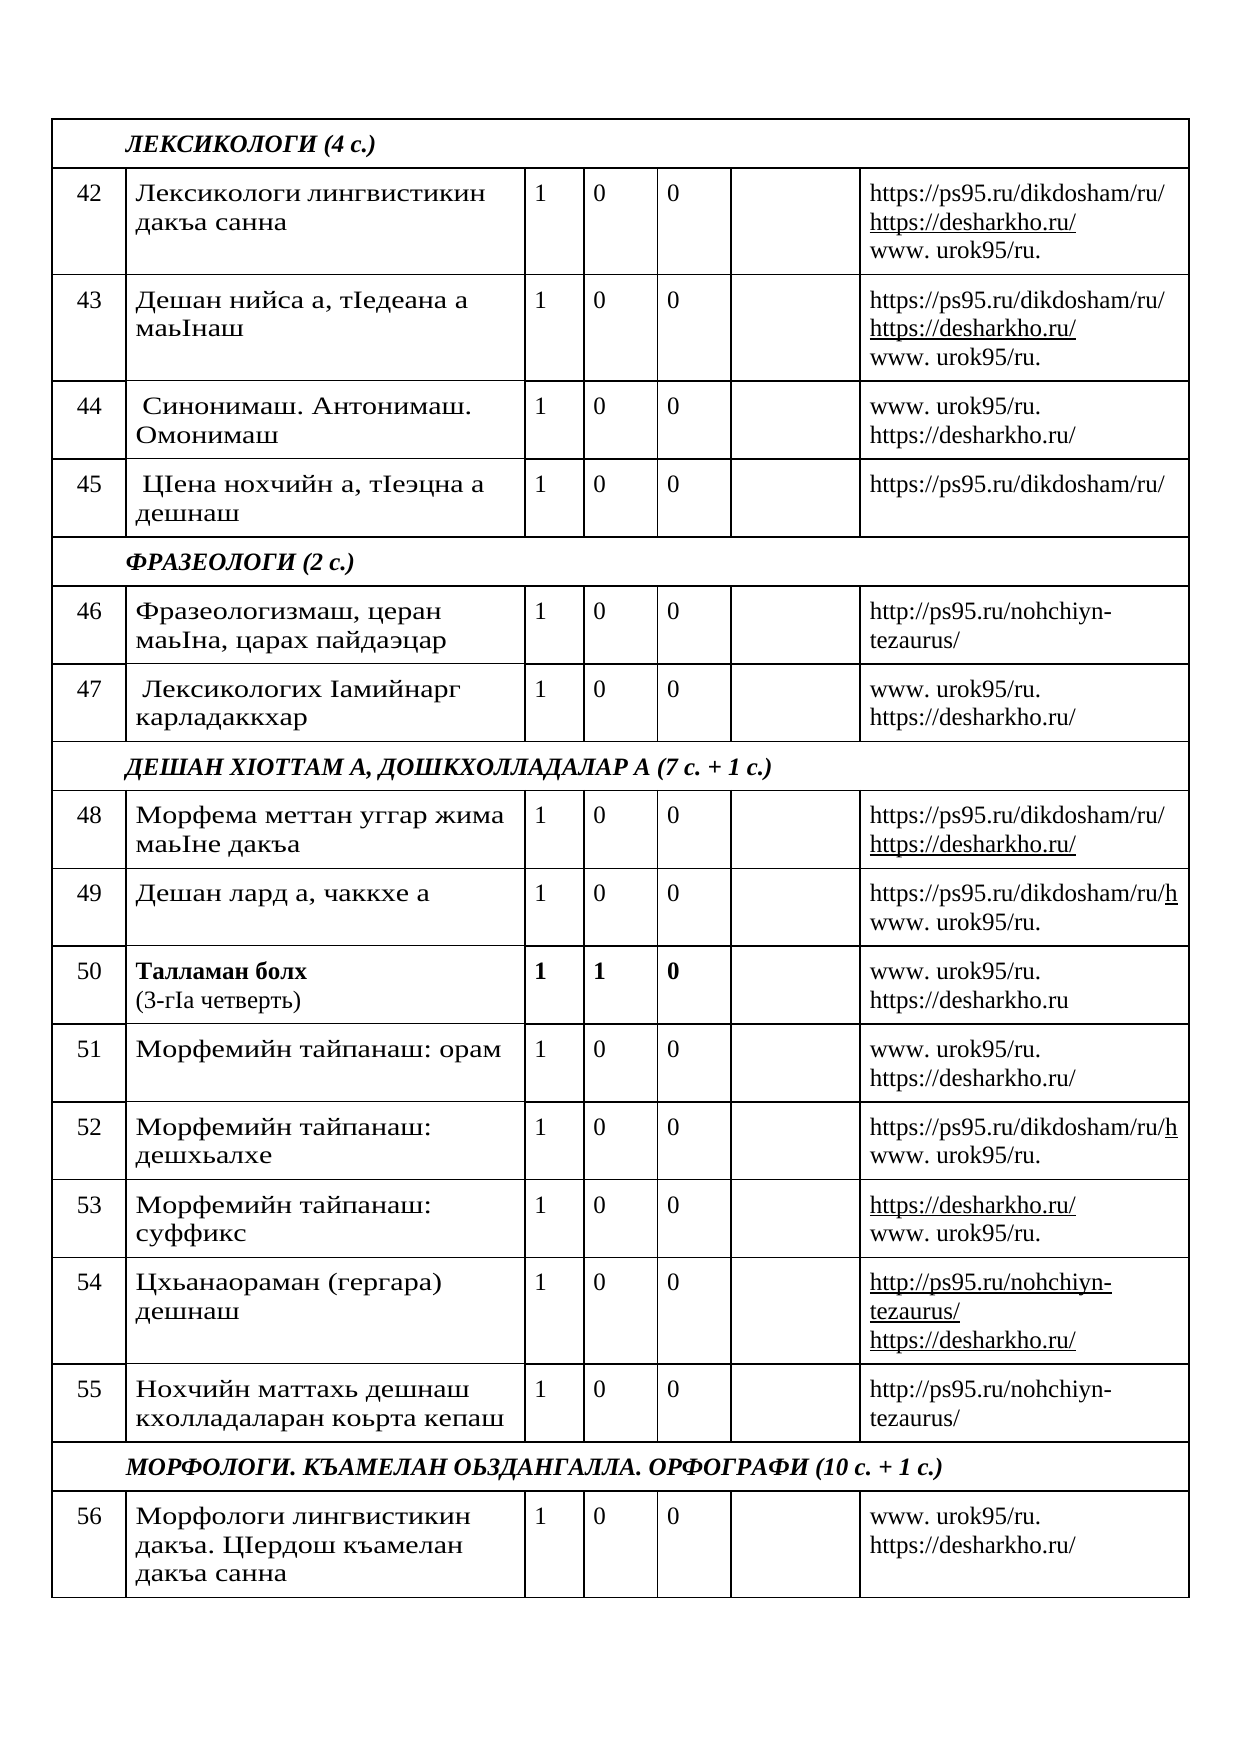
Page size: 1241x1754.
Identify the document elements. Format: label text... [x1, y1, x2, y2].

table_cell [732, 275, 859, 380]
table_cell [732, 1180, 859, 1257]
table_cell 1 [526, 791, 583, 867]
table_cell 1 [585, 947, 657, 1023]
table_cell 1 [526, 1103, 583, 1179]
table_cell 0 [658, 665, 730, 741]
table_cell Морфемийн тайпанаш: суффикс [127, 1180, 524, 1257]
table_cell 0 [658, 947, 730, 1023]
table_cell 0 [585, 1025, 657, 1101]
table_cell Дешан нийса а, тIедеана а маьIнаш [127, 275, 524, 380]
table_cell 1 [526, 869, 583, 945]
table_cell 0 [658, 169, 730, 274]
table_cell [861, 169, 1188, 274]
table_cell 1 [526, 1492, 583, 1597]
table_cell Нохчийн маттахь дешнаш кхолладаларан коьрта кепаш [127, 1364, 524, 1441]
table_cell 0 [658, 1180, 730, 1257]
table_cell [732, 665, 859, 741]
table_cell 0 [658, 587, 730, 663]
table_cell 0 [658, 460, 730, 536]
table_cell 1 [526, 275, 583, 380]
table_cell 42 [53, 169, 125, 274]
table_cell www. urok95/ru. https://desharkho.ru/ [861, 665, 1188, 741]
table_cell 55 [53, 1365, 125, 1441]
table_cell 0 [658, 1365, 730, 1441]
table_cell Морфема меттан уггар жима маьIне дакъа [127, 791, 524, 867]
table_cell 1 [526, 665, 583, 741]
table_cell 1 [526, 382, 583, 458]
table_cell 46 [53, 587, 125, 663]
table_cell 0 [585, 869, 657, 945]
table_cell https://ps95.ru/dikdosham/ru/ [861, 460, 1188, 536]
table_cell [732, 460, 859, 536]
table_cell 0 [585, 665, 657, 741]
table_cell 0 [585, 1365, 657, 1441]
table_cell https://ps95.ru/dikdosham/ru/h www. urok95/ru. [861, 1103, 1188, 1179]
table_cell 0 [658, 869, 730, 945]
table_cell www. urok95/ru. https://desharkho.ru/ [861, 1492, 1188, 1597]
table_cell 43 [53, 275, 125, 380]
table_cell Морфемийн тайпанаш: орам [127, 1024, 524, 1101]
table_cell 0 [585, 1258, 657, 1363]
table_cell www. urok95/ru. https://desharkho.ru [861, 947, 1188, 1023]
table_cell 50 [53, 947, 125, 1023]
table_cell Цхьанаораман (гергара) дешнаш [127, 1258, 524, 1363]
table_cell ЦӀена нохчийн а, тIеэцна а дешнаш [127, 459, 524, 536]
table_cell [732, 1365, 859, 1441]
table_cell [732, 1103, 859, 1179]
table_cell 1 [526, 169, 583, 274]
table_cell 51 [53, 1025, 125, 1101]
table_cell https://desharkho.ru/ www. urok95/ru. [861, 1180, 1188, 1257]
table_cell [732, 1492, 859, 1597]
table_cell 0 [658, 791, 730, 867]
table_cell [732, 169, 859, 274]
table_cell 52 [53, 1103, 125, 1179]
table_cell [732, 587, 859, 663]
table_cell 0 [585, 460, 657, 536]
table_cell 48 [53, 791, 125, 867]
table_cell 1 [526, 587, 583, 663]
table_cell Морфологи лингвистикин дакъа. ЦIердош къамелан дакъа санна [127, 1492, 524, 1597]
table_cell ФРАЗЕОЛОГИ (2 с.) [53, 538, 1188, 585]
table_cell 0 [658, 382, 730, 458]
table_cell http://ps95.ru/nohchiyn-tezaurus/ [861, 587, 1188, 663]
table_cell [732, 1258, 859, 1363]
table_cell www. urok95/ru. https://desharkho.ru/ [861, 382, 1188, 458]
table_cell www. urok95/ru. https://desharkho.ru/ [861, 1025, 1188, 1101]
table_cell МОРФОЛОГИ. КЪАМЕЛАН ОЬЗДАНГАЛЛА. ОРФОГРАФИ (10 с. + 1 с.) [53, 1443, 1188, 1490]
table_cell http://ps95.ru/nohchiyn-tezaurus/ https://desharkho.ru/ [861, 1258, 1188, 1363]
table_cell 1 [526, 460, 583, 536]
table_cell 45 [53, 460, 125, 536]
table_cell [732, 1025, 859, 1101]
table_cell http://ps95.ru/nohchiyn-tezaurus/ [861, 1365, 1188, 1441]
table_cell 1 [526, 1258, 583, 1363]
table_cell 44 [53, 382, 125, 458]
table_cell https://ps95.ru/dikdosham/ru/h www. urok95/ru. [861, 869, 1188, 945]
table_cell [732, 791, 859, 867]
table_cell 0 [658, 1258, 730, 1363]
table_cell 0 [585, 1492, 657, 1597]
table_cell 0 [658, 275, 730, 380]
table_cell Лексикологих Ӏамийнарг карладаккхар [127, 664, 524, 741]
table_cell 1 [526, 1365, 583, 1441]
table_cell [732, 947, 859, 1023]
table_cell 47 [53, 665, 125, 741]
table_cell Лексикологи лингвистикин дакъа санна [127, 169, 524, 274]
table_cell ДЕШАН ХӀОТТАМ А, ДОШКХОЛЛАДАЛАР А (7 с. + 1 с.) [53, 742, 1188, 790]
table_cell 49 [53, 869, 125, 945]
table_cell Дешан лард а, чаккхе а [127, 869, 524, 945]
table_cell 0 [585, 169, 657, 274]
table_cell [732, 869, 859, 945]
table_cell 0 [585, 382, 657, 458]
table_cell 0 [585, 1103, 657, 1179]
table_cell Морфемийн тайпанаш: дешхьалхе [127, 1102, 524, 1179]
table_cell https://ps95.ru/dikdosham/ru/https://desharkho.ru/ [861, 791, 1188, 867]
table_cell ЛЕКСИКОЛОГИ (4 с.) [53, 120, 1188, 167]
table_cell 0 [585, 275, 657, 380]
table_cell 0 [585, 791, 657, 867]
table_cell Синонимаш. Антонимаш. Омонимаш [127, 381, 524, 458]
table_cell 0 [658, 1025, 730, 1101]
table_cell 56 [53, 1492, 125, 1597]
table_cell 1 [526, 1180, 583, 1257]
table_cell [861, 275, 1188, 380]
table_cell 1 [526, 1025, 583, 1101]
table_cell 0 [585, 1180, 657, 1257]
table_cell Талламан болх (3-гӀа четверть) [127, 946, 524, 1023]
table_cell 0 [658, 1103, 730, 1179]
table_cell 0 [658, 1492, 730, 1597]
table_cell 0 [585, 587, 657, 663]
table_cell 1 [526, 947, 583, 1023]
table_cell [732, 382, 859, 458]
table_cell Фразеологизмаш, церан маьIна, царах пайдаэцар [127, 587, 524, 663]
table_cell 54 [53, 1258, 125, 1363]
table_cell 53 [53, 1180, 125, 1257]
